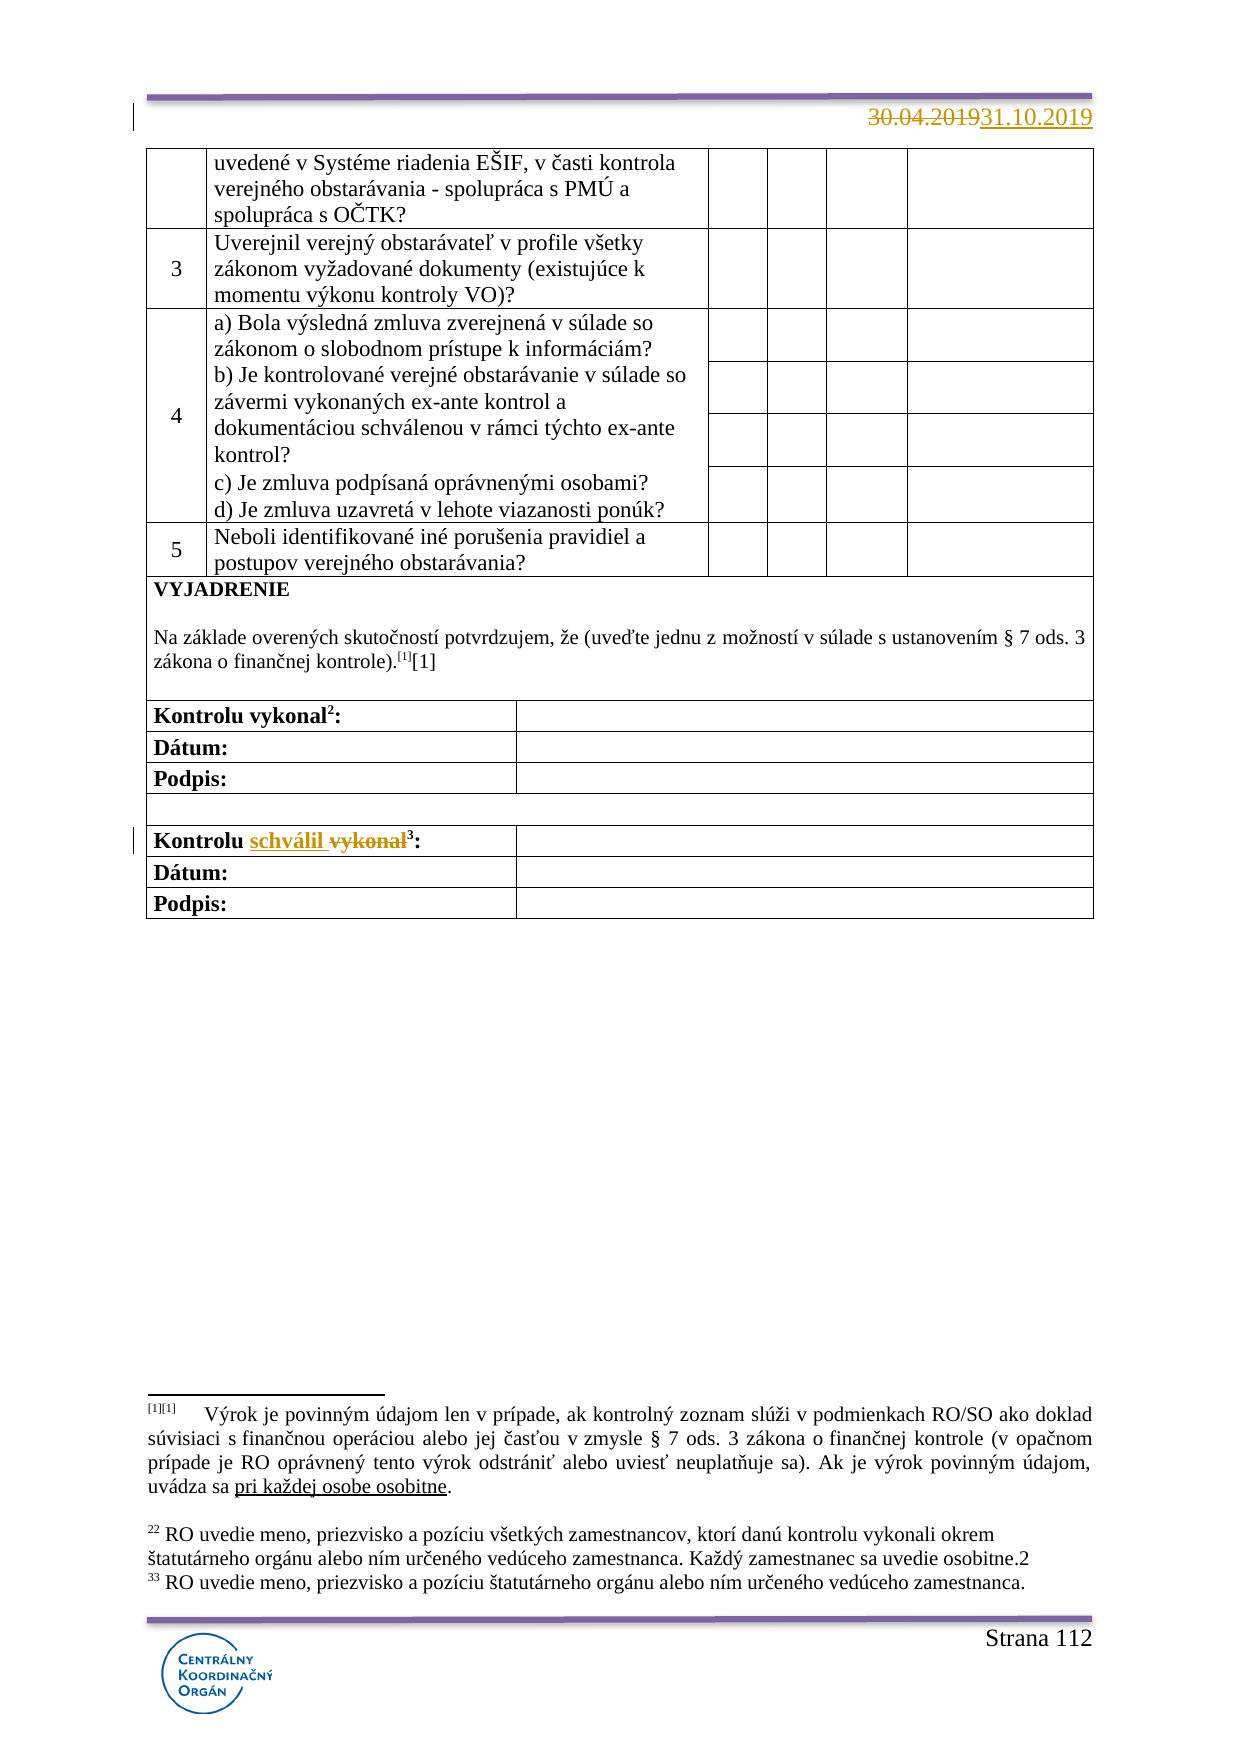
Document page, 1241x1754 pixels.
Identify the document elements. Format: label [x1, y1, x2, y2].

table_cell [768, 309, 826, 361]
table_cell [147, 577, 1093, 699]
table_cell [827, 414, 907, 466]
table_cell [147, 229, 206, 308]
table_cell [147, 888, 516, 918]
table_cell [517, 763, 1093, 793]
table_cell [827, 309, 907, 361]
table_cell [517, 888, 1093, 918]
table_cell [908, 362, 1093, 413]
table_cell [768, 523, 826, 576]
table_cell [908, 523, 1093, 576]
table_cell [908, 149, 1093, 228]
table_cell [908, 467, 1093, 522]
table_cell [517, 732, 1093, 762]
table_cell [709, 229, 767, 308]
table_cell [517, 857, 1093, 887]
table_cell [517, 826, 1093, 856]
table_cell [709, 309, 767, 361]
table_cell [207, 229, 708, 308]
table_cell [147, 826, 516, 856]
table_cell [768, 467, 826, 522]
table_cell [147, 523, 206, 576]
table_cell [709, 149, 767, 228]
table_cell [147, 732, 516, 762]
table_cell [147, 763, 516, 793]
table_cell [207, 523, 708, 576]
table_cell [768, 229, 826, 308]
picture [159, 1631, 272, 1713]
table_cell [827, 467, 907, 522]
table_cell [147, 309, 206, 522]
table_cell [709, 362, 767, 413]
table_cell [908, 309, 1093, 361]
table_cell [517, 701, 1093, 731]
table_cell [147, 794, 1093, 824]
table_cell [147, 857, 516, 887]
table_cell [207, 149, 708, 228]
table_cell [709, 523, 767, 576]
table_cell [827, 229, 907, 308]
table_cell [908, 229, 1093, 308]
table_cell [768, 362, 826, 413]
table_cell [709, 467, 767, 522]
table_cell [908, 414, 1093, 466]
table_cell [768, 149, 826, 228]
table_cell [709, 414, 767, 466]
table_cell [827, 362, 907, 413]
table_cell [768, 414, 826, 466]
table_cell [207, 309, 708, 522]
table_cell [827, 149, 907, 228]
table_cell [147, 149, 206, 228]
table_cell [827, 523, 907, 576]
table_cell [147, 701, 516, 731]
